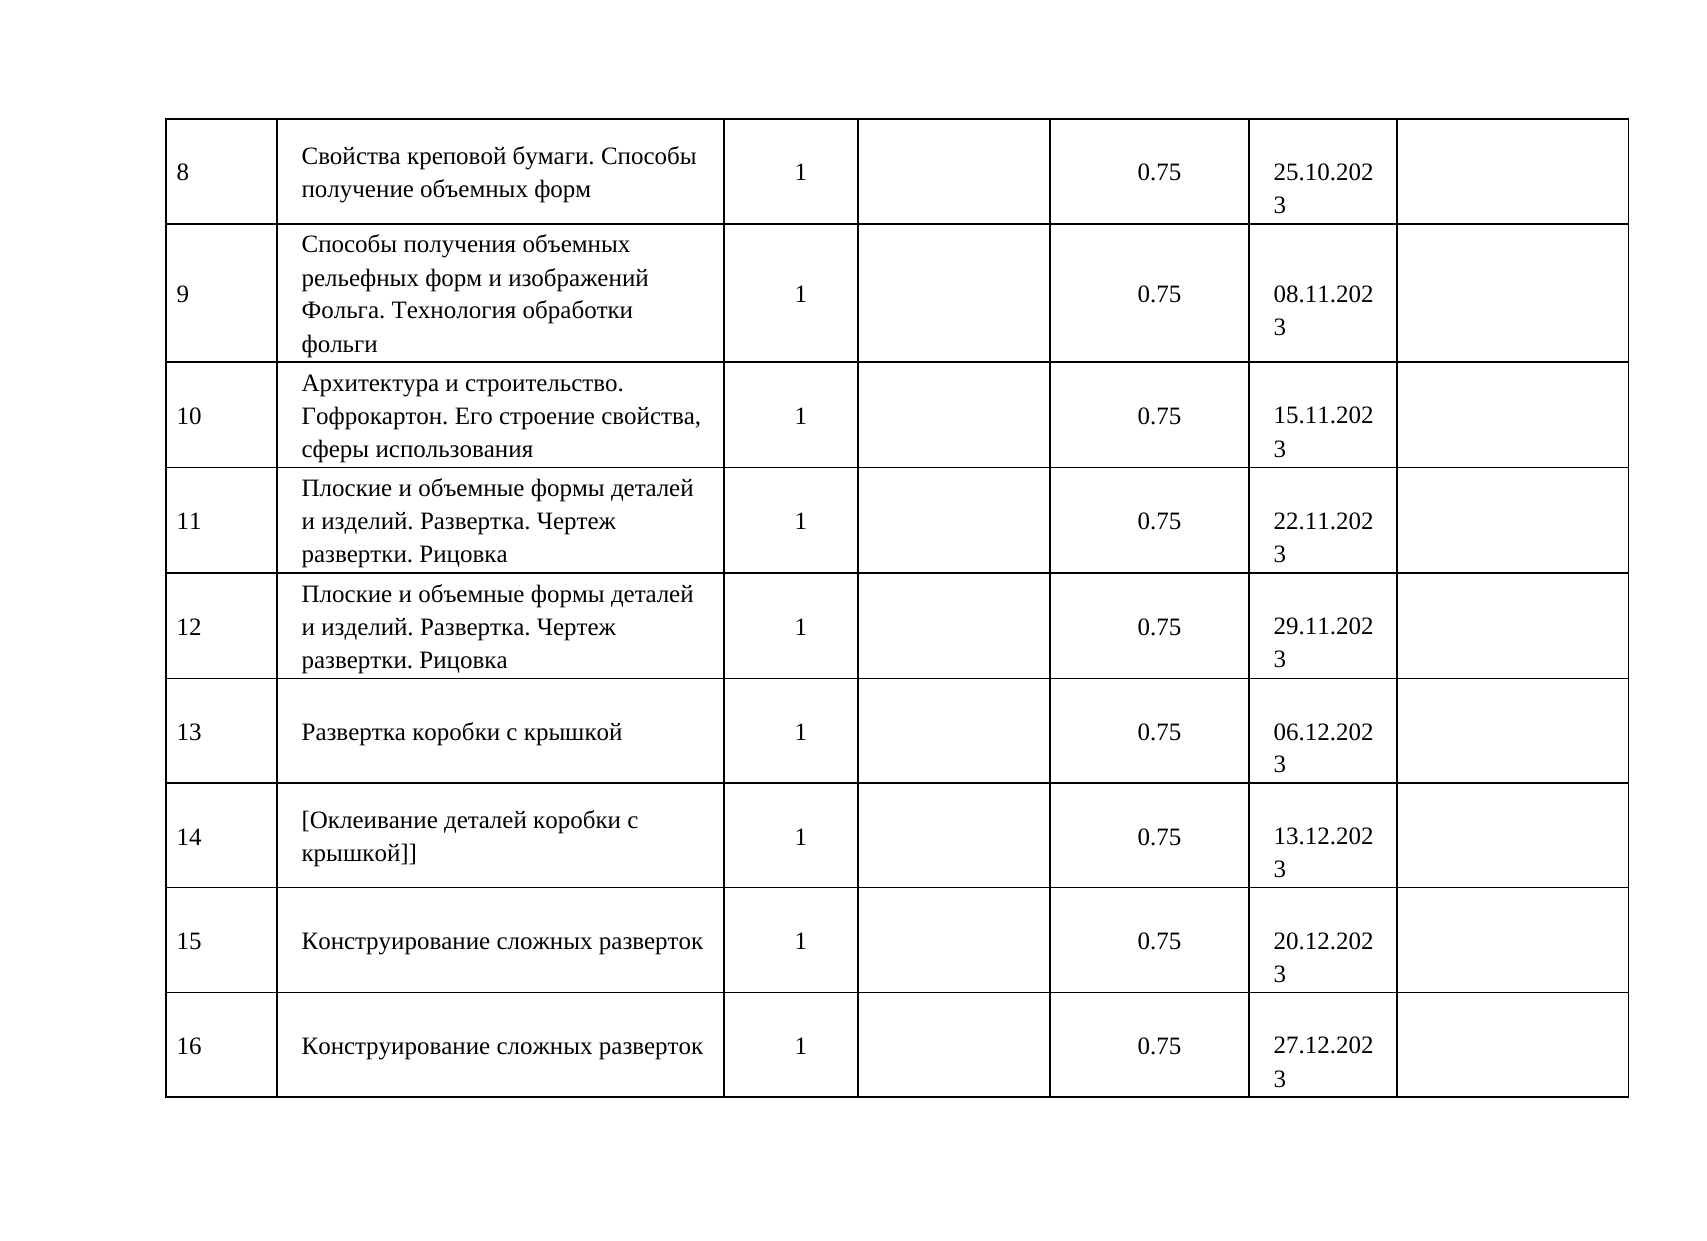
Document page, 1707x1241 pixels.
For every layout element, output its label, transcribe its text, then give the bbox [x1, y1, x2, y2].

table_cell Развертка коробки с крышкой [278, 679, 723, 782]
table_cell [1398, 468, 1628, 572]
table_cell [1398, 120, 1628, 223]
table_cell 1 [725, 679, 857, 782]
table_cell 27.12.2023 [1250, 993, 1396, 1096]
table_cell 1 [725, 468, 857, 572]
table_cell [859, 363, 1049, 467]
table_cell 0.75 [1051, 574, 1248, 677]
table_cell Свойства креповой бумаги. Способы получение объемных форм [278, 120, 723, 223]
table_cell [1398, 574, 1628, 677]
table_cell 10 [167, 363, 276, 467]
table_cell Конструирование сложных разверток [278, 888, 723, 992]
table_cell 25.10.2023 [1250, 120, 1396, 223]
table_cell [859, 888, 1049, 992]
table_cell 0.75 [1051, 225, 1248, 361]
table_cell 1 [725, 574, 857, 677]
table_cell 29.11.2023 [1250, 574, 1396, 677]
table_cell [859, 225, 1049, 361]
table_cell 0.75 [1051, 363, 1248, 467]
table_cell [Оклеивание деталей коробки с крышкой]] [278, 784, 723, 887]
table_cell [859, 993, 1049, 1096]
table_cell 1 [725, 888, 857, 992]
table_cell 1 [725, 363, 857, 467]
table_cell [859, 784, 1049, 887]
table_cell [1398, 679, 1628, 782]
table_cell 12 [167, 574, 276, 677]
table_cell 06.12.2023 [1250, 679, 1396, 782]
table_cell 13 [167, 679, 276, 782]
table_cell 1 [725, 225, 857, 361]
table_cell 15 [167, 888, 276, 992]
table_cell 9 [167, 225, 276, 361]
table_cell 13.12.2023 [1250, 784, 1396, 887]
table_cell 16 [167, 993, 276, 1096]
table_cell 14 [167, 784, 276, 887]
table_cell 1 [725, 993, 857, 1096]
table_cell Способы получения объемных рельефных форм и изображений Фольга. Технология обработки фольги [278, 225, 723, 361]
table_cell 8 [167, 120, 276, 223]
table_cell [1398, 784, 1628, 887]
table_cell 1 [725, 120, 857, 223]
table_cell 20.12.2023 [1250, 888, 1396, 992]
table_cell 0.75 [1051, 784, 1248, 887]
table_cell Конструирование сложных разверток [278, 993, 723, 1096]
table_cell 0.75 [1051, 679, 1248, 782]
table_cell 0.75 [1051, 468, 1248, 572]
table_cell 08.11.2023 [1250, 225, 1396, 361]
table_cell 0.75 [1051, 993, 1248, 1096]
table_cell 11 [167, 468, 276, 572]
table_cell [859, 120, 1049, 223]
table_cell 1 [725, 784, 857, 887]
table_cell Плоские и объемные формы деталей и изделий. Развертка. Чертеж развертки. Рицовка [278, 468, 723, 572]
table_cell 0.75 [1051, 888, 1248, 992]
table_cell [859, 574, 1049, 677]
table_cell [1398, 888, 1628, 992]
table_cell [1398, 993, 1628, 1096]
table_cell [1398, 363, 1628, 467]
table_cell Архитектура и строительство. Гофрокартон. Его строение свойства, сферы использования [278, 363, 723, 467]
table_cell 22.11.2023 [1250, 468, 1396, 572]
table_cell [1398, 225, 1628, 361]
table_cell Плоские и объемные формы деталей и изделий. Развертка. Чертеж развертки. Рицовка [278, 574, 723, 677]
table_cell 0.75 [1051, 120, 1248, 223]
table_cell [859, 679, 1049, 782]
table_cell [859, 468, 1049, 572]
table_cell 15.11.2023 [1250, 363, 1396, 467]
